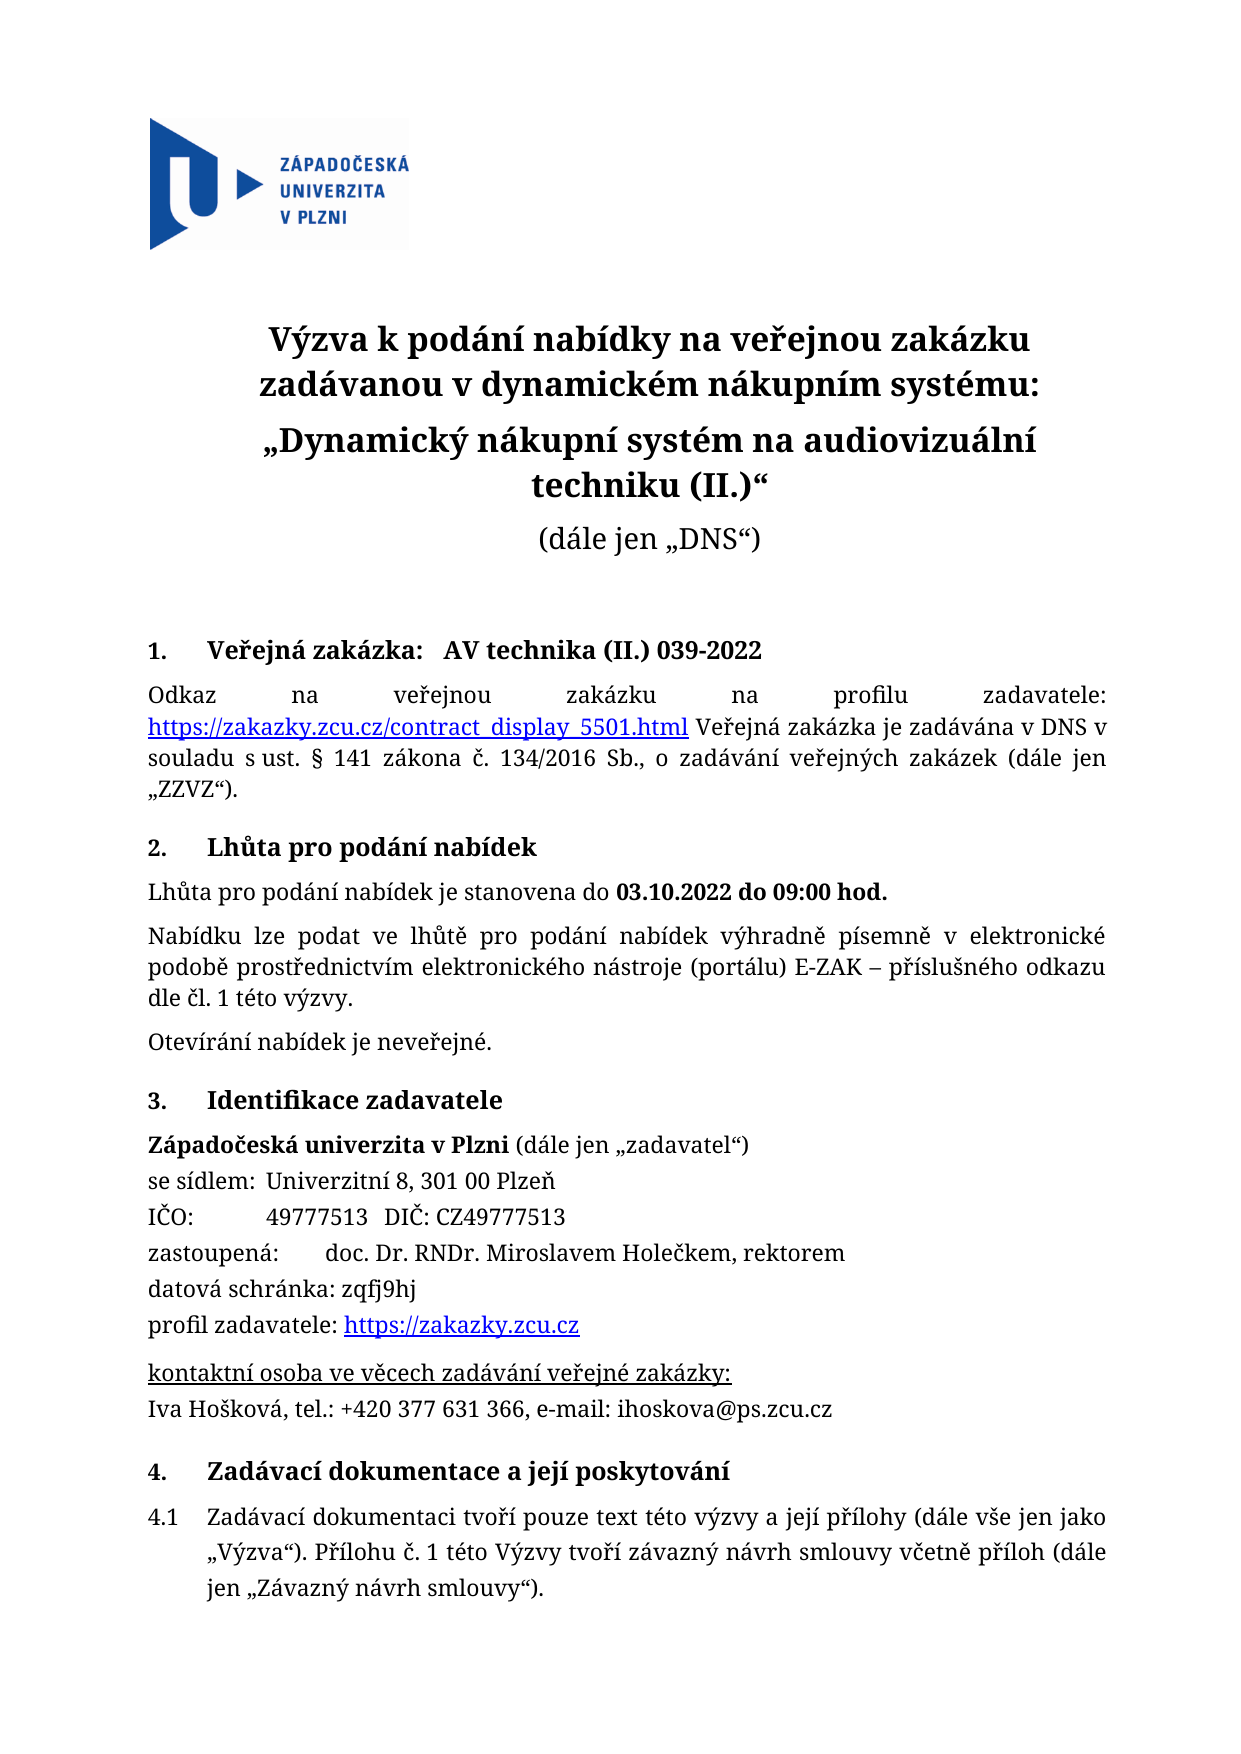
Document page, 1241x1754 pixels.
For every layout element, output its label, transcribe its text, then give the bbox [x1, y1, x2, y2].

text Lhůta pro podání nabídek je stanovena do 03.10.2022 do 09:00 hod. [148, 876, 1107, 907]
text datová schránka: zqfj9hj [148, 1273, 1107, 1304]
text Výzva k podání nabídky na veřejnou zakázku zadávanou v dynamickém nákupním systému: [192, 316, 1107, 406]
list Zadávací dokumentaci tvoří pouze text této výzvy a její přílohy (dále vše jen jako „Výzva“). Přílohu č. 1 této Výzvy tvoří závazný návrh smlouvy včetně příloh (dále jen „Závazný návrh smlouvy“). [148, 1500, 1107, 1603]
subtitle Identifikace zadavatele [148, 1082, 1107, 1116]
text zastoupená: doc. Dr. RNDr. Miroslavem Holečkem, rektorem [148, 1237, 1107, 1268]
text „Dynamický nákupní systém na audiovizuální techniku (II.)“ [192, 417, 1107, 508]
subtitle Zadávací dokumentace a její poskytování [148, 1454, 1107, 1488]
text Západočeská univerzita v Plzni (dále jen „zadavatel“) [148, 1129, 1107, 1160]
text (dále jen „DNS“) [192, 518, 1107, 558]
text Otevírání nabídek je neveřejné. [148, 1026, 1107, 1057]
text kontaktní osoba ve věcech zadávání veřejné zakázky: [148, 1357, 1107, 1388]
text profil zadavatele: https://zakazky.zcu.cz [148, 1308, 1107, 1340]
text Odkaz na veřejnou zakázku na profilu zadavatele: https://zakazky.zcu.cz/contract_display_5501.html Veřejná zakázka je zadávána v DNS v souladu s ust. § 141 zákona č. 134/2016 Sb., o zadávání veřejných zakázek (dále jen „ZZVZ“). [148, 679, 1107, 804]
subtitle Lhůta pro podání nabídek [148, 829, 1107, 863]
subtitle Veřejná zakázka: AV technika (II.) 039-2022 [148, 633, 1107, 667]
text IČO: 49777513 DIČ: CZ49777513 [148, 1201, 1107, 1232]
text se sídlem: Univerzitní 8, 301 00 Plzeň [148, 1165, 1107, 1196]
text Iva Hošková, tel.: +420 377 631 366, e-mail: ihoskova@ps.zcu.cz [148, 1393, 1107, 1424]
picture [150, 118, 409, 250]
text Nabídku lze podat ve lhůtě pro podání nabídek výhradně písemně v elektronické podobě prostřednictvím elektronického nástroje (portálu) E-ZAK – příslušného odkazu dle čl. 1 této výzvy. [148, 920, 1107, 1013]
